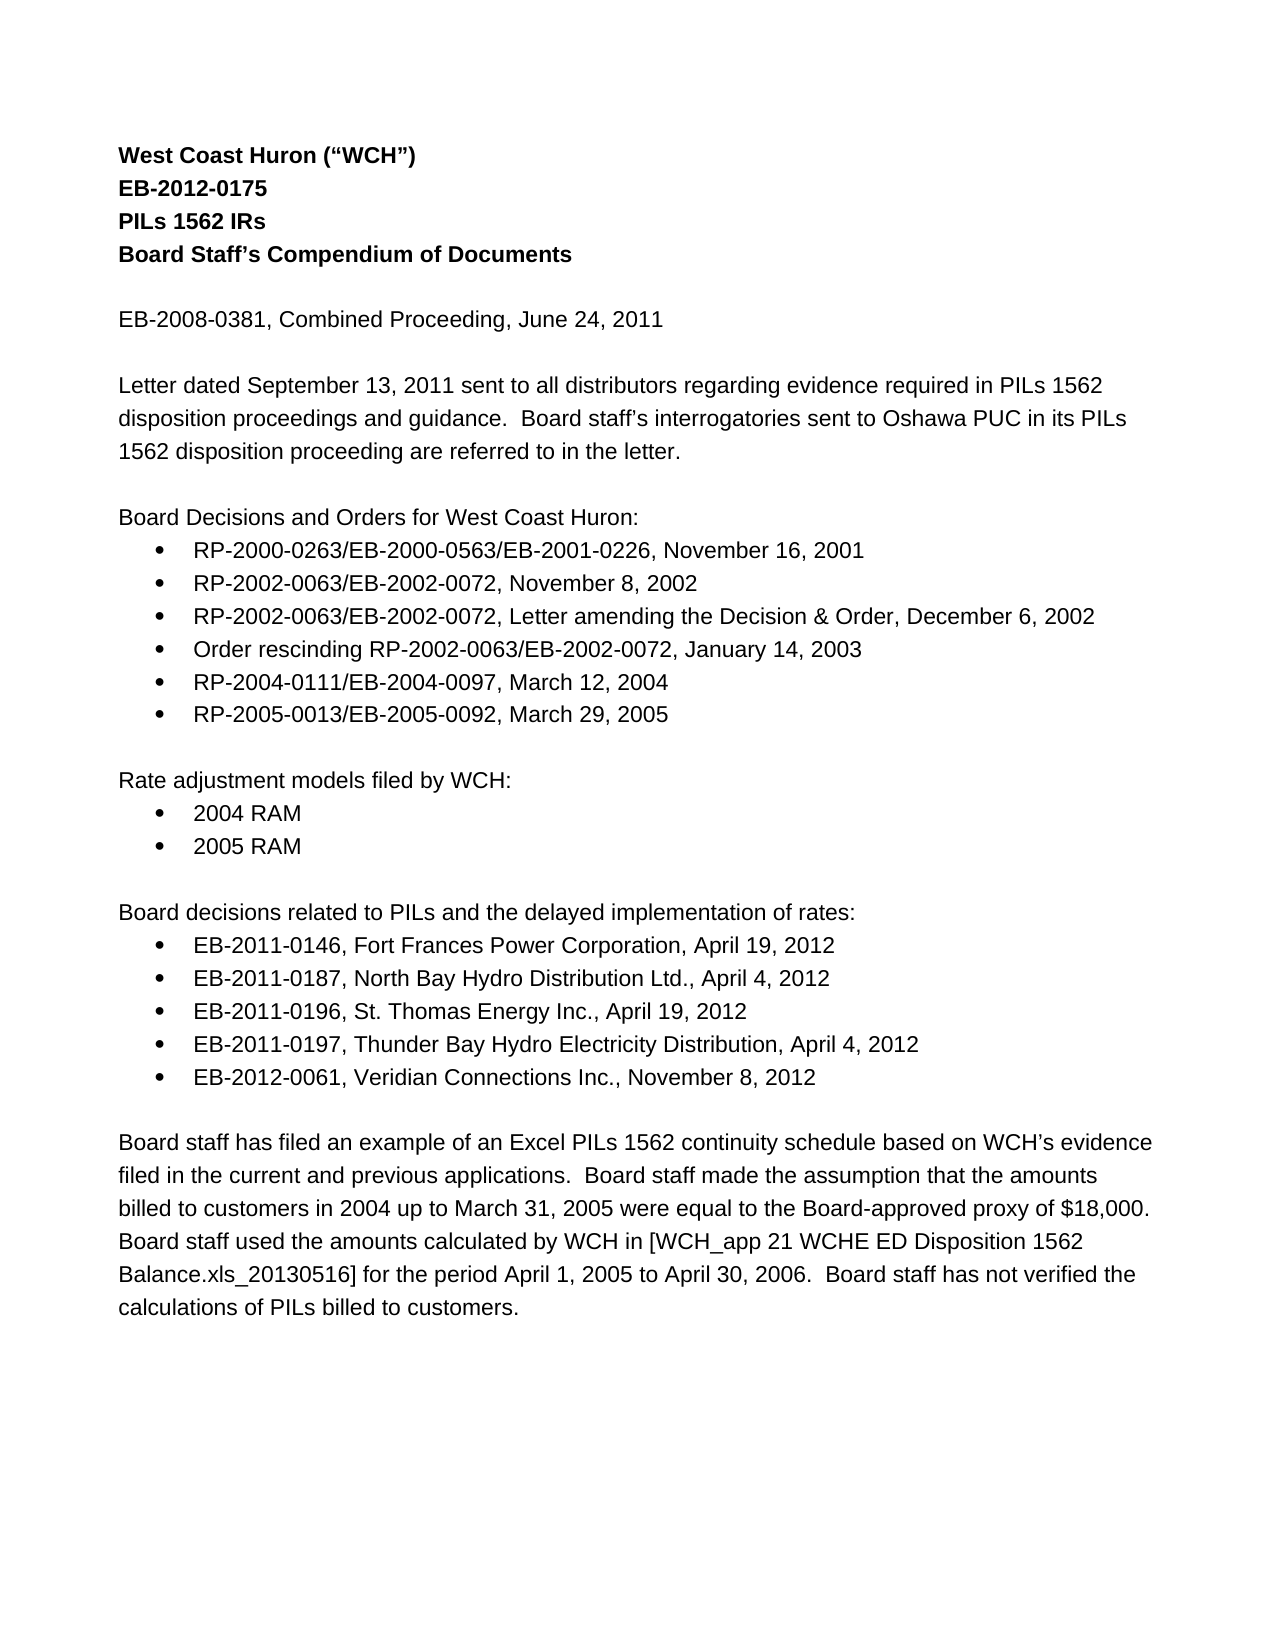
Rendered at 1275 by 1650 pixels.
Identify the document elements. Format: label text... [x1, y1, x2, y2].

text Letter dated September 13, 2011 sent to all distributors regarding evidence required in PILs 1562 disposition proceedings and guidance. Board staff’s interrogatories sent to Oshawa PUC in its PILs 1562 disposition proceeding are referred to in the letter. [118, 372, 1157, 464]
list Order rescinding RP-2002-0063/EB-2002-0072, January 14, 2003 [156, 636, 1157, 662]
list RP-2005-0013/EB-2005-0092, March 29, 2005 [156, 701, 1157, 728]
text Board decisions related to PILs and the delayed implementation of rates: [118, 899, 1157, 925]
text Rate adjustment models filed by WCH: [118, 767, 1157, 793]
text Board staff has filed an example of an Excel PILs 1562 continuity schedule based on WCH’s evidence filed in the current and previous applications. Board staff made the assumption that the amounts billed to customers in 2004 up to March 31, 2005 were equal to the Board-approved proxy of $18,000. Board staff used the amounts calculated by WCH in [WCH_app 21 WCHE ED Disposition 1562 Balance.xls_20130516] for the period April 1, 2005 to April 30, 2006. Board staff has not verified the calculations of PILs billed to customers. [118, 1129, 1157, 1320]
text EB-2008-0381, Combined Proceeding, June 24, 2011 [118, 306, 1157, 333]
list 2004 RAM [156, 800, 1157, 826]
list RP-2004-0111/EB-2004-0097, March 12, 2004 [156, 668, 1157, 695]
list EB-2011-0187, North Bay Hydro Distribution Ltd., April 4, 2012 [156, 965, 1157, 991]
list RP-2002-0063/EB-2002-0072, Letter amending the Decision & Order, December 6, 2002 [156, 603, 1157, 629]
list EB-2011-0197, Thunder Bay Hydro Electricity Distribution, April 4, 2012 [156, 1031, 1157, 1057]
list RP-2000-0263/EB-2000-0563/EB-2001-0226, November 16, 2001 [156, 537, 1157, 563]
list EB-2012-0061, Veridian Connections Inc., November 8, 2012 [156, 1063, 1157, 1090]
list RP-2002-0063/EB-2002-0072, November 8, 2002 [156, 570, 1157, 596]
list EB-2011-0196, St. Thomas Energy Inc., April 19, 2012 [156, 998, 1157, 1024]
text Board Staff’s Compendium of Documents [118, 241, 1157, 267]
text Board Decisions and Orders for West Coast Huron: [118, 504, 1157, 530]
text EB-2012-0175 [118, 175, 1157, 201]
list EB-2011-0146, Fort Frances Power Corporation, April 19, 2012 [156, 932, 1157, 958]
list 2005 RAM [156, 833, 1157, 859]
text West Coast Huron (“WCH”) [118, 142, 1157, 168]
text PILs 1562 IRs [118, 208, 1157, 234]
